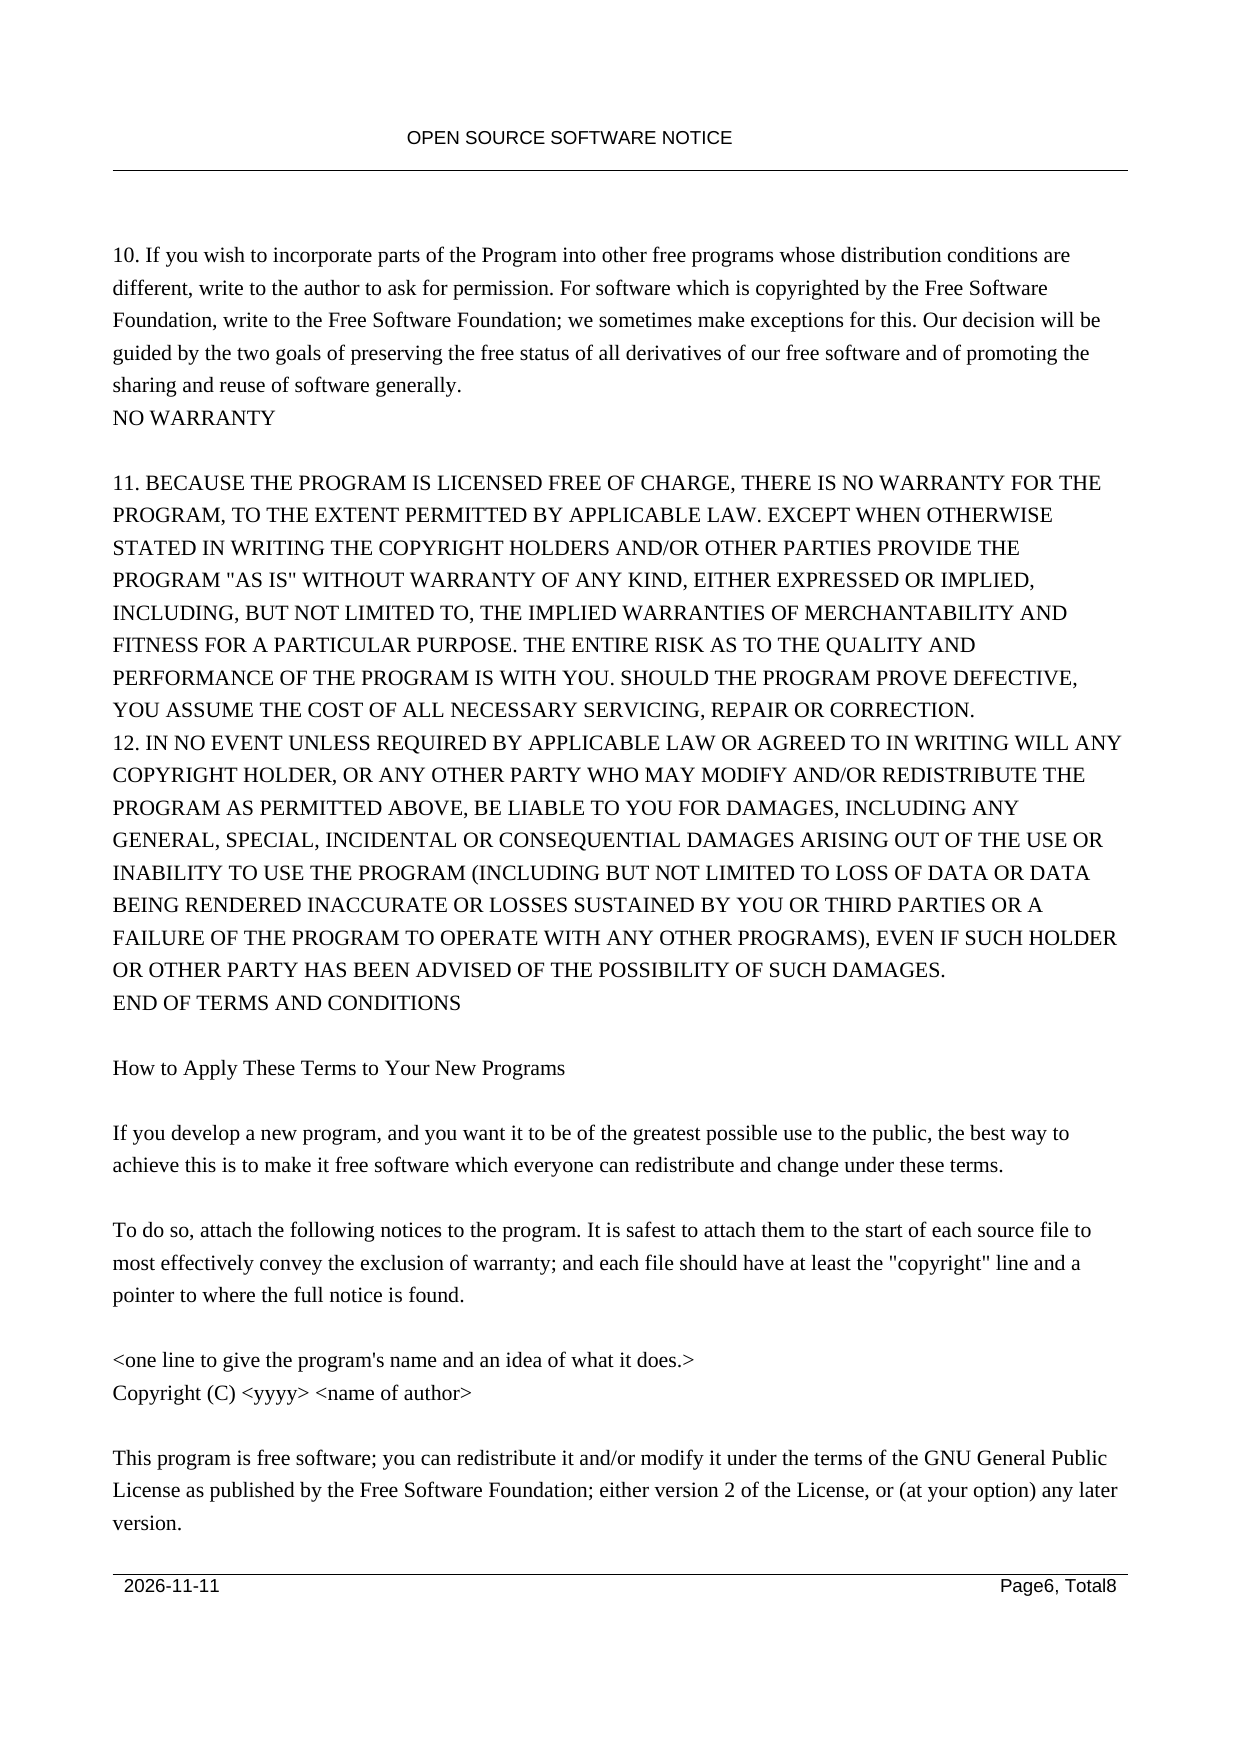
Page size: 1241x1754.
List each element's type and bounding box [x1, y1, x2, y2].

text [112, 206, 1128, 1539]
